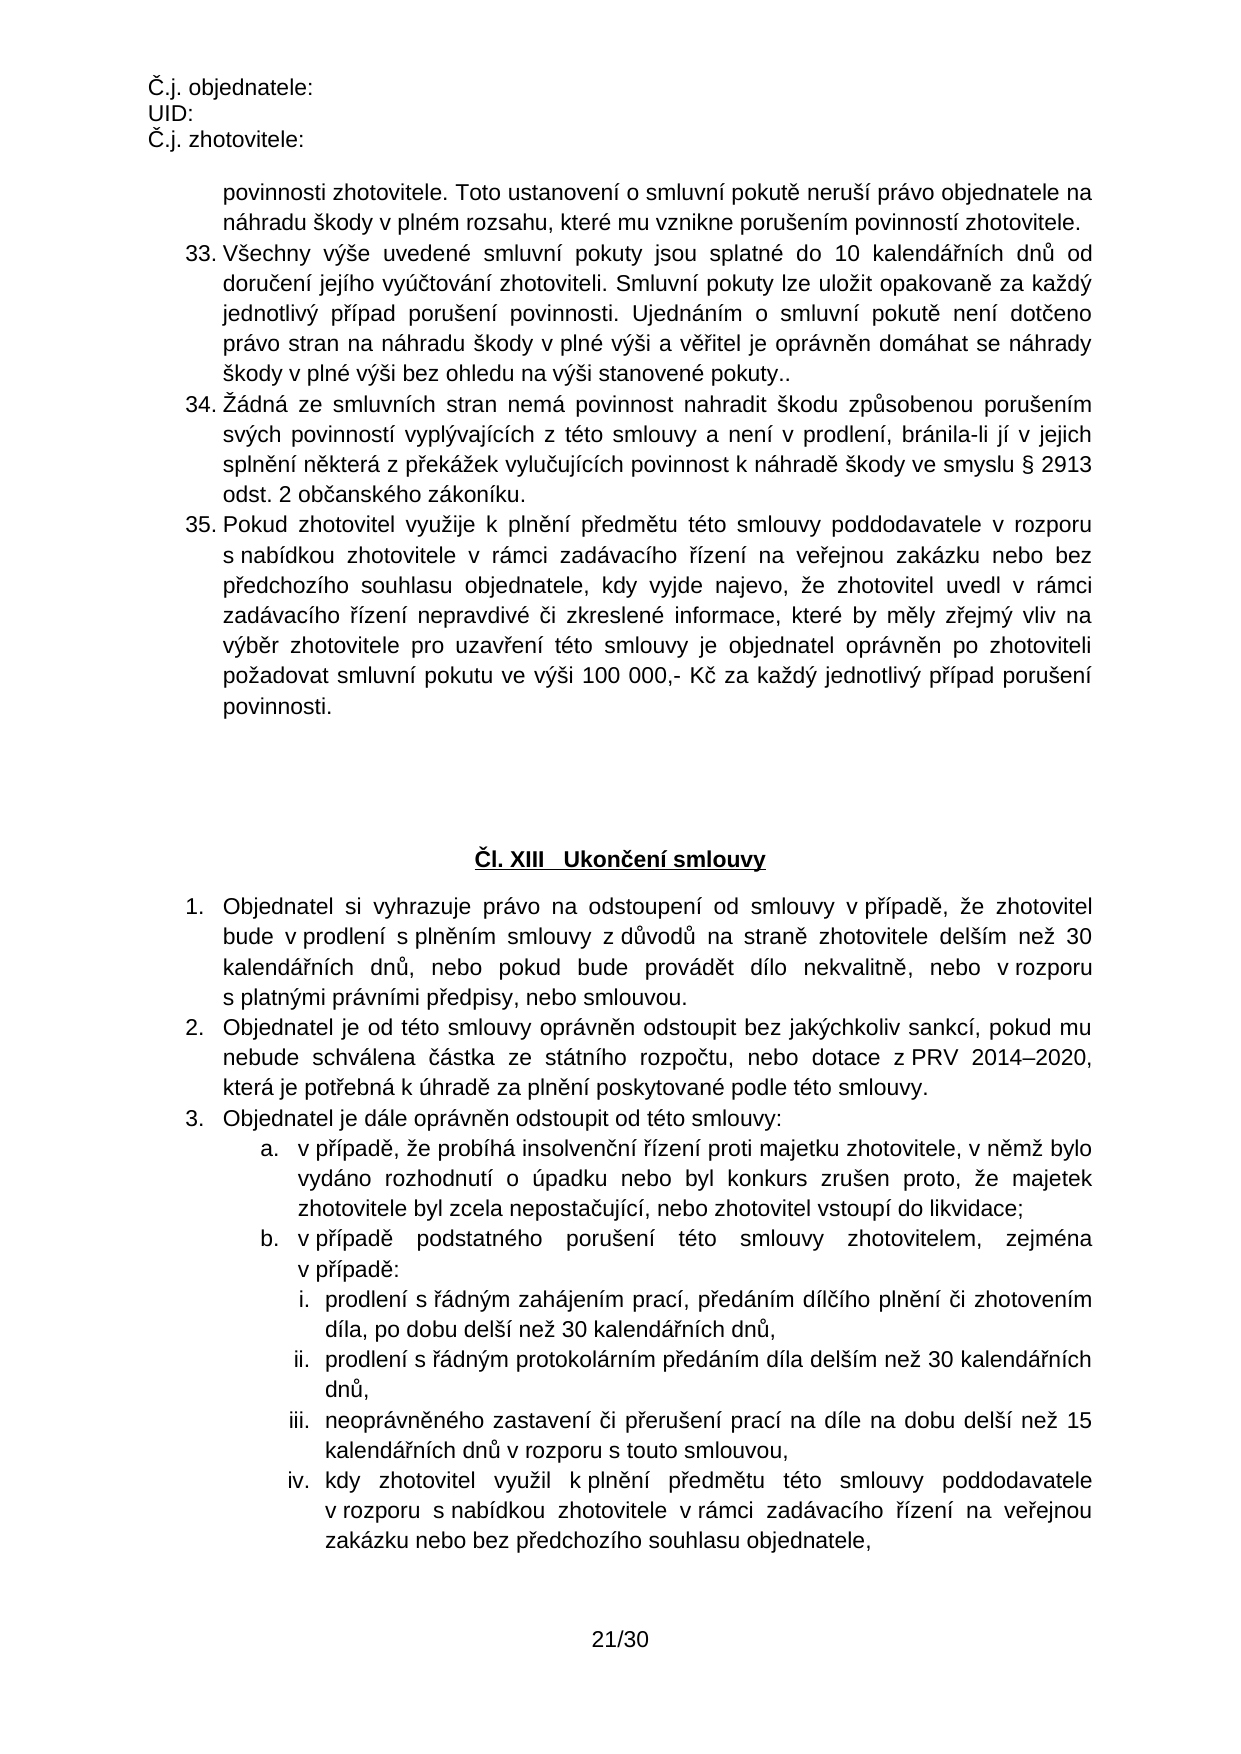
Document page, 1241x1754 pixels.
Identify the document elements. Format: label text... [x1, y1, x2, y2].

list v případě, že probíhá insolvenční řízení proti majetku zhotovitele, v němž bylo vydáno rozhodnutí o úpadku nebo byl konkurs zrušen proto, že majetek zhotovitele byl zcela nepostačující, nebo zhotovitel vstoupí do likvidace; [260, 1135, 1093, 1221]
list v případě podstatného porušení této smlouvy zhotovitelem, zejména v případě: [260, 1225, 1093, 1282]
list Žádná ze smluvních stran nemá povinnost nahradit škodu způsobenou porušením svých povinností vyplývajících z této smlouvy a není v prodlení, bránila-li jí v jejich splnění některá z překážek vylučujících povinnost k náhradě škody ve smyslu § 2913 odst. 2 občanského zákoníku. [185, 391, 1093, 508]
list prodlení s řádným protokolárním předáním díla delším než 30 kalendářních dnů, [310, 1346, 1093, 1403]
text Čl. XIII Ukončení smlouvy [148, 846, 1093, 872]
list Pokud zhotovitel využije k plnění předmětu této smlouvy poddodavatele v rozporu s nabídkou zhotovitele v rámci zadávacího řízení na veřejnou zakázku nebo bez předchozího souhlasu objednatele, kdy vyjde najevo, že zhotovitel uvedl v rámci zadávacího řízení nepravdivé či zkreslené informace, které by měly zřejmý vliv na výběr zhotovitele pro uzavření této smlouvy je objednatel oprávněn po zhotoviteli požadovat smluvní pokutu ve výši 100 000,- Kč za každý jednotlivý případ porušení povinnosti. [185, 511, 1093, 719]
list Objednatel je dále oprávněn odstoupit od této smlouvy: [185, 1104, 1093, 1131]
list Všechny výše uvedené smluvní pokuty jsou splatné do 10 kalendářních dnů od doručení jejího vyúčtování zhotoviteli. Smluvní pokuty lze uložit opakovaně za každý jednotlivý případ porušení povinnosti. Ujednáním o smluvní pokutě není dotčeno právo stran na náhradu škody v plné výši a věřitel je oprávněn domáhat se náhrady škody v plné výši bez ohledu na výši stanovené pokuty.. [185, 239, 1093, 387]
list Objednatel je od této smlouvy oprávněn odstoupit bez jakýchkoliv sankcí, pokud mu nebude schválena částka ze státního rozpočtu, nebo dotace z PRV 2014–2020, která je potřebná k úhradě za plnění poskytované podle této smlouvy. [185, 1014, 1093, 1101]
list kdy zhotovitel využil k plnění předmětu této smlouvy poddodavatele v rozporu s nabídkou zhotovitele v rámci zadávacího řízení na veřejnou zakázku nebo bez předchozího souhlasu objednatele, [310, 1467, 1093, 1554]
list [185, 179, 1093, 236]
list prodlení s řádným zahájením prací, předáním dílčího plnění či zhotovením díla, po dobu delší než 30 kalendářních dnů, [310, 1286, 1093, 1342]
list Objednatel si vyhrazuje právo na odstoupení od smlouvy v případě, že zhotovitel bude v prodlení s plněním smlouvy z důvodů na straně zhotovitele delším než 30 kalendářních dnů, nebo pokud bude provádět dílo nekvalitně, nebo v rozporu s platnými právními předpisy, nebo smlouvou. [185, 893, 1093, 1010]
list neoprávněného zastavení či přerušení prací na díle na dobu delší než 15 kalendářních dnů v rozporu s touto smlouvou, [310, 1407, 1093, 1463]
